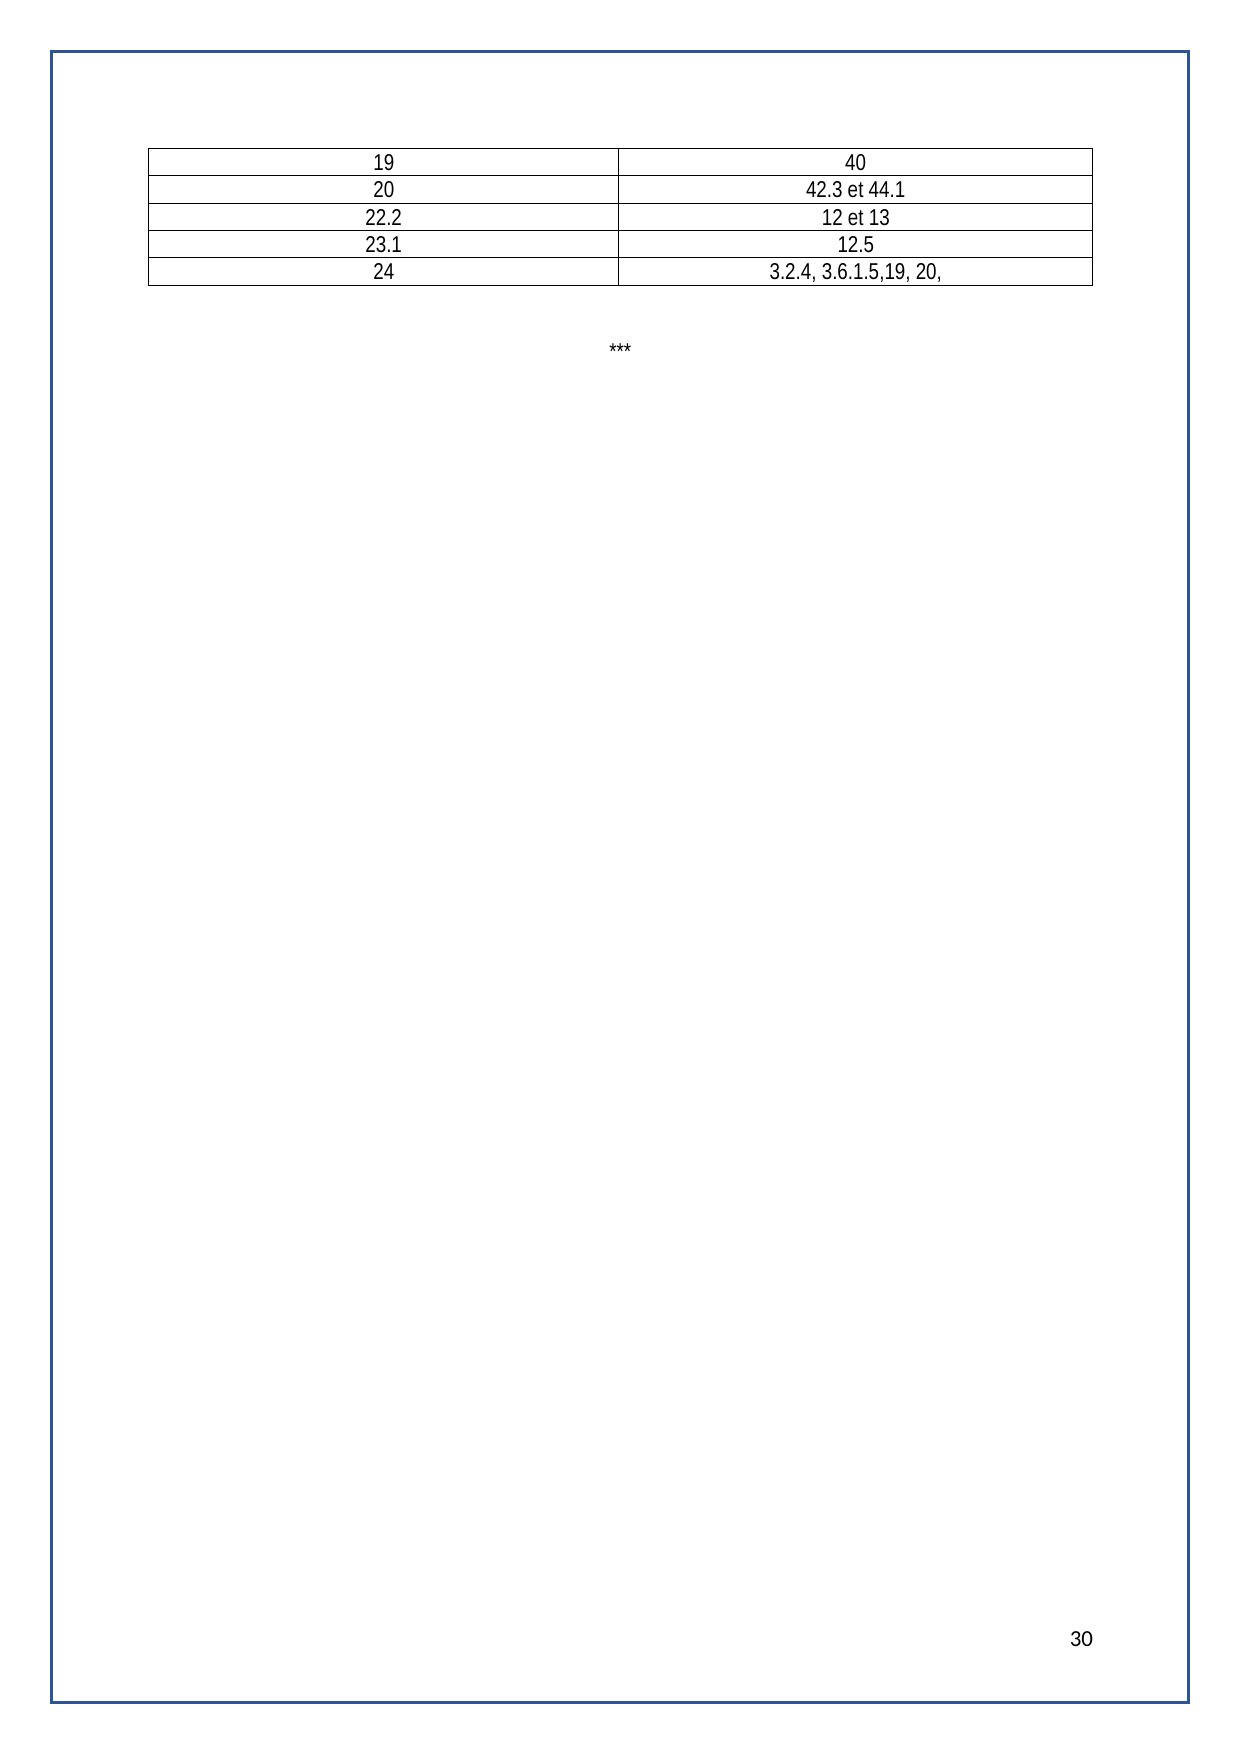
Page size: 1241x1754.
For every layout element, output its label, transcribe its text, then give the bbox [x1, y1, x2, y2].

table_cell 12 et 13 [619, 204, 1092, 230]
table_cell 40 [619, 149, 1092, 175]
table_cell 19 [149, 149, 618, 175]
table_cell 23.1 [149, 231, 618, 257]
table_cell 24 [149, 258, 618, 284]
table_cell 12.5 [619, 231, 1092, 257]
text *** [148, 338, 1093, 364]
table_cell 20 [149, 176, 618, 202]
table_cell 22.2 [149, 204, 618, 230]
table_cell 42.3 et 44.1 [619, 176, 1092, 202]
table_cell 3.2.4, 3.6.1.5,19, 20, [619, 258, 1092, 284]
